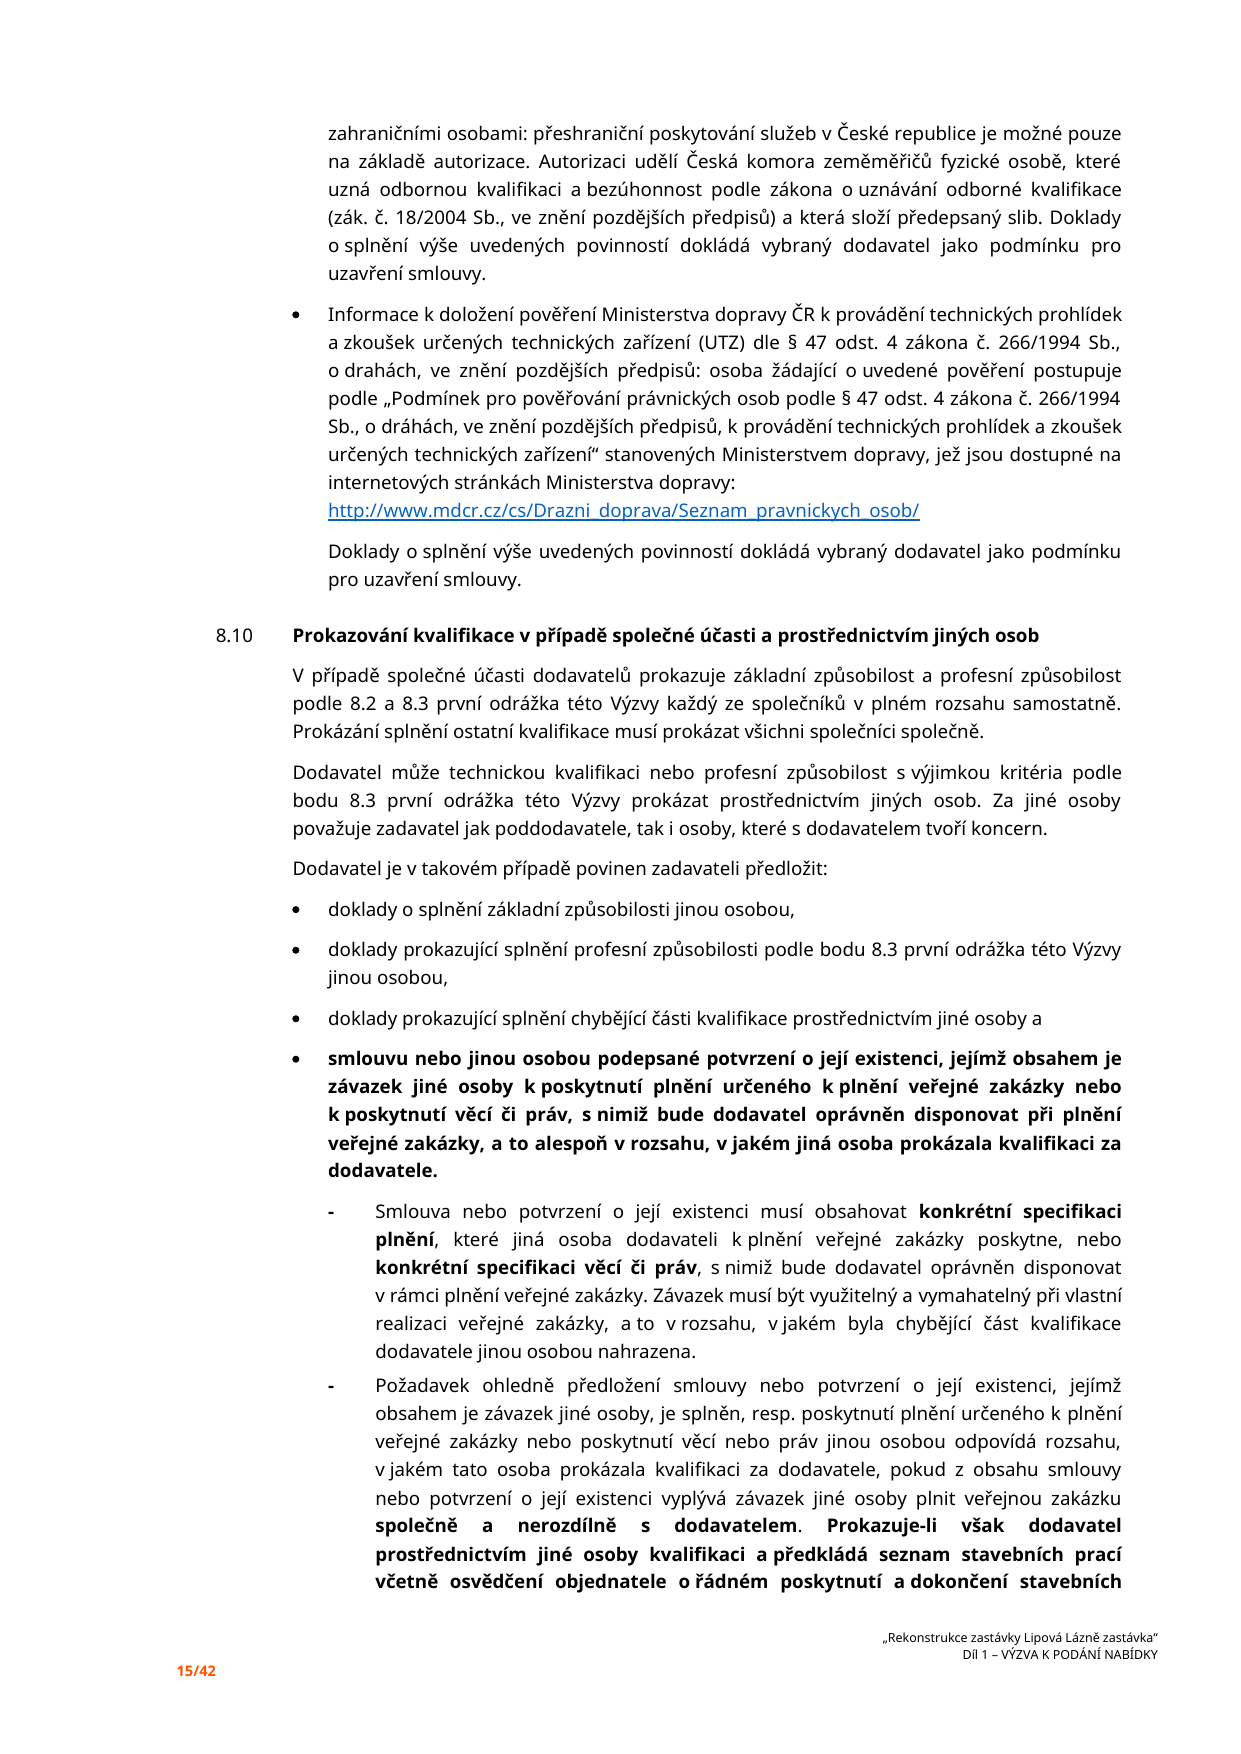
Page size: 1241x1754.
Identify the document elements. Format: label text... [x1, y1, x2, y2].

text Informace k doložení pověření Ministerstva dopravy ČR k provádění technických prohlídek a zkoušek určených technických zařízení (UTZ) dle § 47 odst. 4 zákona č. 266/1994 Sb., o drahách, ve znění pozdějších předpisů: osoba žádající o uvedené pověření postupuje podle „Podmínek pro pověřování právnických osob podle § 47 odst. 4 zákona č. 266/1994 Sb., o dráhách, ve znění pozdějších předpisů, k provádění technických prohlídek a zkoušek určených technických zařízení“ stanovených Ministerstvem dopravy, jež jsou dostupné na internetových stránkách Ministerstva dopravy: [292, 301, 1122, 495]
text Dodavatel může technickou kvalifikaci nebo profesní způsobilost s výjimkou kritéria podle bodu 8.3 první odrážka této Výzvy prokázat prostřednictvím jiných osob. Za jiné osoby považuje zadavatel jak poddodavatele, tak i osoby, které s dodavatelem tvoří koncern. [292, 759, 1122, 841]
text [328, 1373, 1122, 1594]
text doklady o splnění základní způsobilosti jinou osobou, [292, 896, 1122, 922]
text Doklady o splnění výše uvedených povinností dokládá vybraný dodavatel jako podmínku pro uzavření smlouvy. [328, 538, 1122, 591]
text Smlouva nebo potvrzení o její existenci musí obsahovat konkrétní specifikaci plnění, které jiná osoba dodavateli k plnění veřejné zakázky poskytne, nebo konkrétní specifikaci věcí či práv, s nimiž bude dodavatel oprávněn disponovat v rámci plnění veřejné zakázky. Závazek musí být využitelný a vymahatelný při vlastní realizaci veřejné zakázky, a to v rozsahu, v jakém byla chybějící část kvalifikace dodavatele jinou osobou nahrazena. [328, 1198, 1122, 1364]
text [292, 121, 1122, 286]
text doklady prokazující splnění profesní způsobilosti podle bodu 8.3 první odrážka této Výzvy jinou osobou, [292, 937, 1122, 990]
text http://www.mdcr.cz/cs/Drazni_doprava/Seznam_pravnickych_osob/ [328, 497, 1122, 523]
text Prokazování kvalifikace v případě společné účasti a prostřednictvím jiných osob [216, 622, 1122, 647]
text Dodavatel je v takovém případě povinen zadavateli předložit: [292, 856, 1122, 881]
text smlouvu nebo jinou osobou podepsané potvrzení o její existenci, jejímž obsahem je závazek jiné osoby k poskytnutí plnění určeného k plnění veřejné zakázky nebo k poskytnutí věcí či práv, s nimiž bude dodavatel oprávněn disponovat při plnění veřejné zakázky, a to alespoň v rozsahu, v jakém jiná osoba prokázala kvalifikaci za dodavatele. [292, 1046, 1122, 1183]
text doklady prokazující splnění chybějící části kvalifikace prostřednictvím jiné osoby a [292, 1005, 1122, 1031]
text V případě společné účasti dodavatelů prokazuje základní způsobilost a profesní způsobilost podle 8.2 a 8.3 první odrážka této Výzvy každý ze společníků v plném rozsahu samostatně. Prokázání splnění ostatní kvalifikace musí prokázat všichni společníci společně. [292, 662, 1122, 744]
